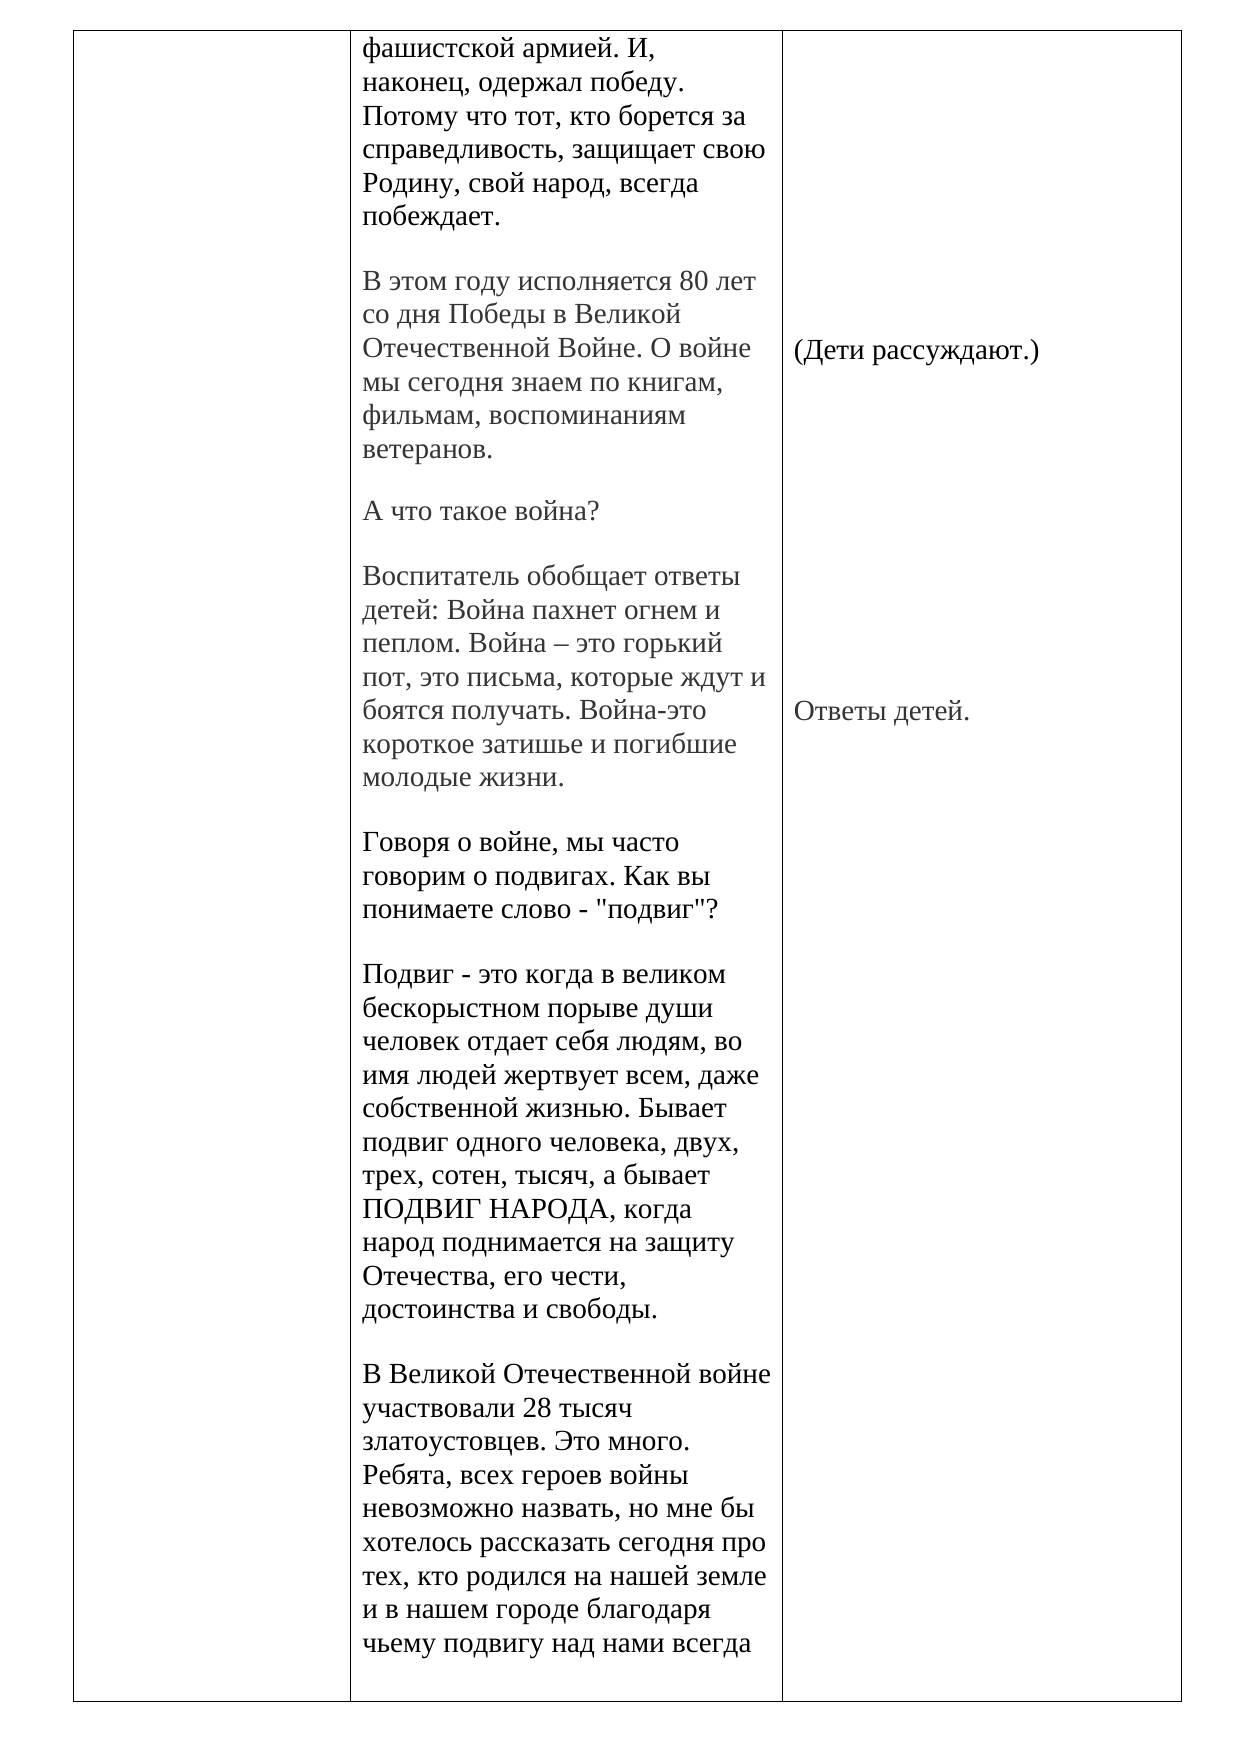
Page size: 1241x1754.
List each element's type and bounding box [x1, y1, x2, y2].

table_cell [351, 31, 782, 1701]
table_cell [783, 31, 1181, 1701]
table_cell [74, 31, 350, 1701]
